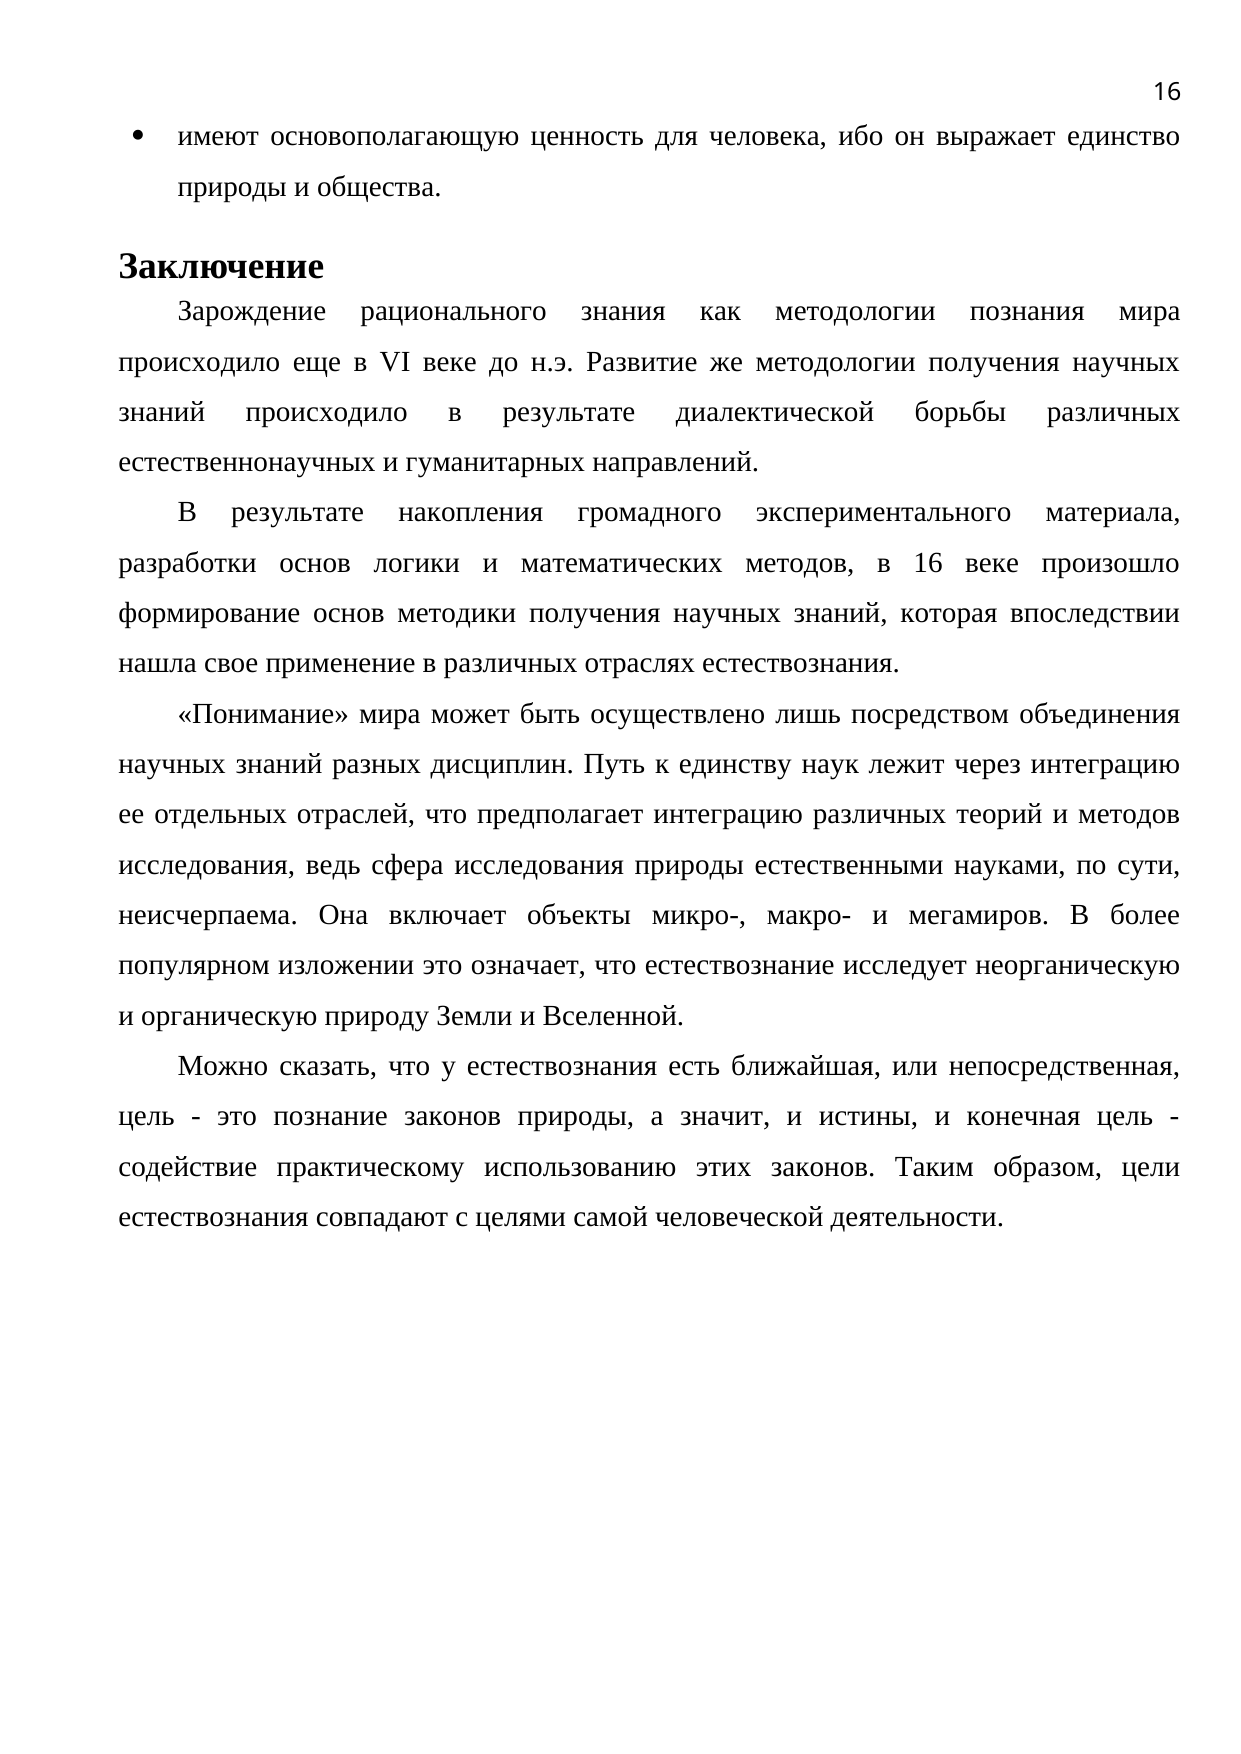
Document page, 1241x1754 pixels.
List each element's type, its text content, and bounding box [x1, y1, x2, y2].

list имеют основополагающую ценность для человека, ибо он выражает единство природы и общества. [133, 118, 1181, 202]
text «Понимание» мира может быть осуществлено лишь посредством объединения научных знаний разных дисциплин. Путь к единству наук лежит через интеграцию ее отдельных отраслей, что предполагает интеграцию различных теорий и методов исследования, ведь сфера исследования природы естественными науками, по сути, неисчерпаема. Она включает объекты микро-, макро- и мегамиров. В более популярном изложении это означает, что естествознание исследует неорганическую и органическую природу Земли и Вселенной. [118, 696, 1181, 1031]
subtitle Заключение [118, 244, 1181, 287]
text Зарождение рационального знания как методологии познания мира происходило еще в VI веке до н.э. Развитие же методологии получения научных знаний происходило в результате диалектической борьбы различных естественнонаучных и гуманитарных направлений. [118, 293, 1181, 478]
text В результате накопления громадного экспериментального материала, разработки основ логики и математических методов, в 16 веке произошло формирование основ методики получения научных знаний, которая впоследствии нашла свое применение в различных отраслях естествознания. [118, 494, 1181, 679]
text Можно сказать, что у естествознания есть ближайшая, или непосредственная, цель - это познание законов природы, а значит, и истины, и конечная цель - содействие практическому использованию этих законов. Таким образом, цели естествознания совпадают с целями самой человеческой деятельности. [118, 1048, 1181, 1232]
